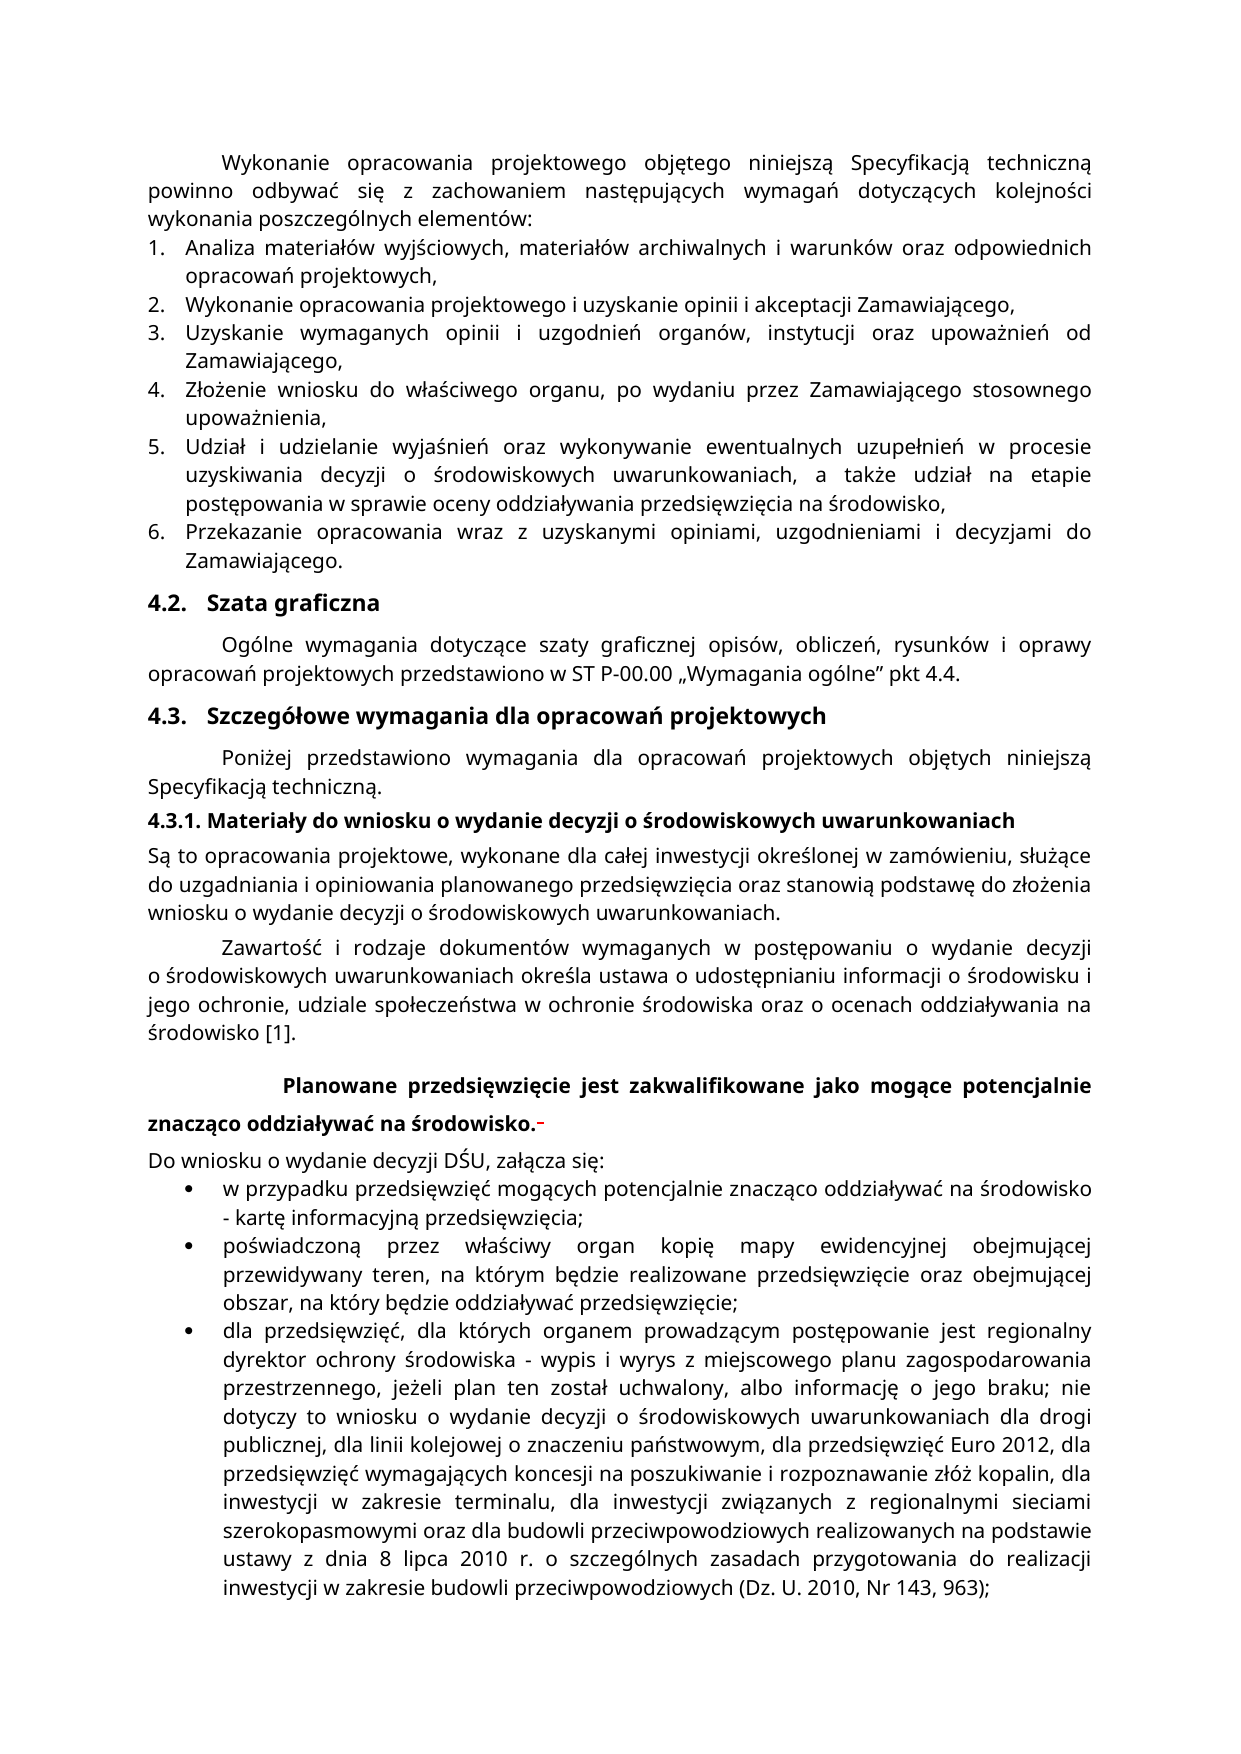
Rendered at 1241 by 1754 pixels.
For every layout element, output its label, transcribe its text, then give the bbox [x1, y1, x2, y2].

list Udział i udzielanie wyjaśnień oraz wykonywanie ewentualnych uzupełnień w procesie uzyskiwania decyzji o środowiskowych uwarunkowaniach, a także udział na etapie postępowania w sprawie oceny oddziaływania przedsięwzięcia na środowisko, [148, 432, 1093, 517]
list Analiza materiałów wyjściowych, materiałów archiwalnych i warunków oraz odpowiednich opracowań projektowych, [148, 233, 1093, 290]
text Do wniosku o wydanie decyzji DŚU, załącza się: [148, 1146, 1093, 1174]
subtitle Szczegółowe wymagania dla opracowań projektowych [148, 700, 1093, 731]
list Uzyskanie wymaganych opinii i uzgodnień organów, instytucji oraz upoważnień od Zamawiającego, [148, 318, 1093, 375]
list dla przedsięwzięć, dla których organem prowadzącym postępowanie jest regionalny dyrektor ochrony środowiska - wypis i wyrys z miejscowego planu zagospodarowania przestrzennego, jeżeli plan ten został uchwalony, albo informację o jego braku; nie dotyczy to wniosku o wydanie decyzji o środowiskowych uwarunkowaniach dla drogi publicznej, dla linii kolejowej o znaczeniu państwowym, dla przedsięwzięć Euro 2012, dla przedsięwzięć wymagających koncesji na poszukiwanie i rozpoznawanie złóż kopalin, dla inwestycji w zakresie terminalu, dla inwestycji związanych z regionalnymi sieciami szerokopasmowymi oraz dla budowli przeciwpowodziowych realizowanych na podstawie ustawy z dnia 8 lipca 2010 r. o szczególnych zasadach przygotowania do realizacji inwestycji w zakresie budowli przeciwpowodziowych (Dz. U. 2010, Nr 143, 963); [185, 1317, 1093, 1601]
list w przypadku przedsięwzięć mogących potencjalnie znacząco oddziaływać na środowisko - kartę informacyjną przedsięwzięcia; [185, 1174, 1093, 1231]
text Poniżej przedstawiono wymagania dla opracowań projektowych objętych niniejszą Specyfikacją techniczną. [148, 743, 1093, 800]
list poświadczoną przez właściwy organ kopię mapy ewidencyjnej obejmującej przewidywany teren, na którym będzie realizowane przedsięwzięcie oraz obejmującej obszar, na który będzie oddziaływać przedsięwzięcie; [185, 1231, 1093, 1317]
subtitle Materiały do wniosku o wydanie decyzji o środowiskowych uwarunkowaniach [148, 807, 1093, 835]
list Przekazanie opracowania wraz z uzyskanymi opiniami, uzgodnieniami i decyzjami do Zamawiającego. [148, 517, 1093, 574]
text Zawartość i rodzaje dokumentów wymaganych w postępowaniu o wydanie decyzji o środowiskowych uwarunkowaniach określa ustawa o udostępnianiu informacji o środowisku i jego ochronie, udziale społeczeństwa w ochronie środowiska oraz o ocenach oddziaływania na środowisko [1]. [148, 933, 1093, 1047]
subtitle Szata graficzna [148, 587, 1093, 618]
subtitle Planowane przedsięwzięcie jest zakwalifikowane jako mogące potencjalnie znacząco oddziaływać na środowisko. [148, 1072, 1093, 1140]
list Wykonanie opracowania projektowego i uzyskanie opinii i akceptacji Zamawiającego, [148, 290, 1093, 318]
subtitle Są to opracowania projektowe, wykonane dla całej inwestycji określonej w zamówieniu, służące do uzgadniania i opiniowania planowanego przedsięwzięcia oraz stanowią podstawę do złożenia wniosku o wydanie decyzji o środowiskowych uwarunkowaniach. [148, 841, 1093, 927]
text Ogólne wymagania dotyczące szaty graficznej opisów, obliczeń, rysunków i oprawy opracowań projektowych przedstawiono w ST P-00.00 „Wymagania ogólne” pkt 4.4. [148, 630, 1093, 687]
text Wykonanie opracowania projektowego objętego niniejszą Specyfikacją techniczną powinno odbywać się z zachowaniem następujących wymagań dotyczących kolejności wykonania poszczególnych elementów: [148, 148, 1093, 233]
list Złożenie wniosku do właściwego organu, po wydaniu przez Zamawiającego stosownego upoważnienia, [148, 375, 1093, 432]
